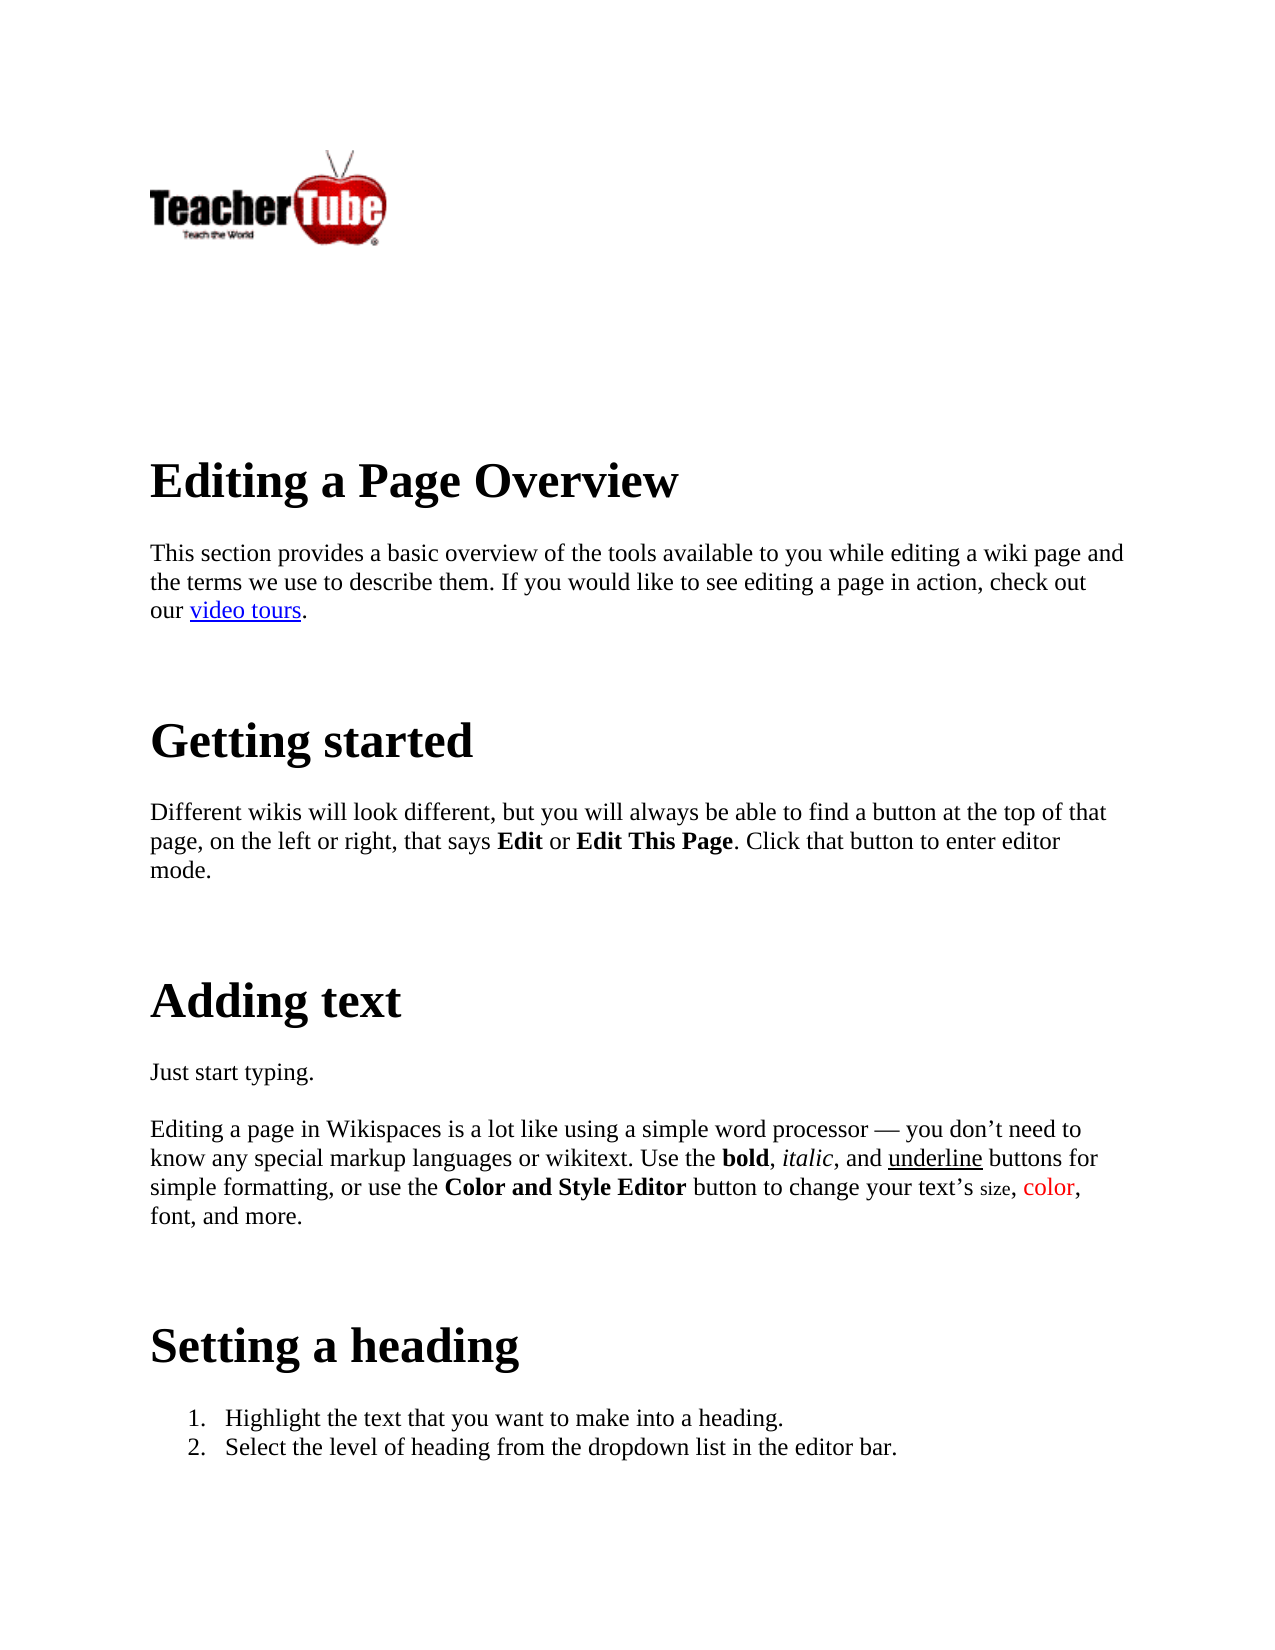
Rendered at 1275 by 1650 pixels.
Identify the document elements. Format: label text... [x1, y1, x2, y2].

text Different wikis will look different, but you will always be able to find a button at the top of that page, on the left or right, that says Edit or Edit This Page. Click that button to enter editor mode. [150, 797, 1125, 941]
text Just start typing. Editing a page in Wikispaces is a lot like using a simple word processor — you don’t need to know any special markup languages or wikitext. Use the bold, italic, and underline buttons for simple formatting, or use the Color and Style Editor button to change your text’s size, color, font, and more. [150, 1057, 1125, 1287]
text Setting a heading [150, 1316, 1125, 1374]
list Select the level of heading from the dropdown list in the editor bar. [187, 1432, 1125, 1460]
list Highlight the text that you want to make into a heading. [187, 1403, 1125, 1432]
picture [150, 150, 387, 249]
text Adding text [150, 970, 1125, 1028]
text This section provides a basic overview of the tools available to you while editing a wiki page and the terms we use to describe them. If you would like to see editing a page in action, check out our video tours. [150, 538, 1125, 682]
text Editing a Page Overview [150, 451, 1125, 509]
text Getting started [150, 711, 1125, 768]
